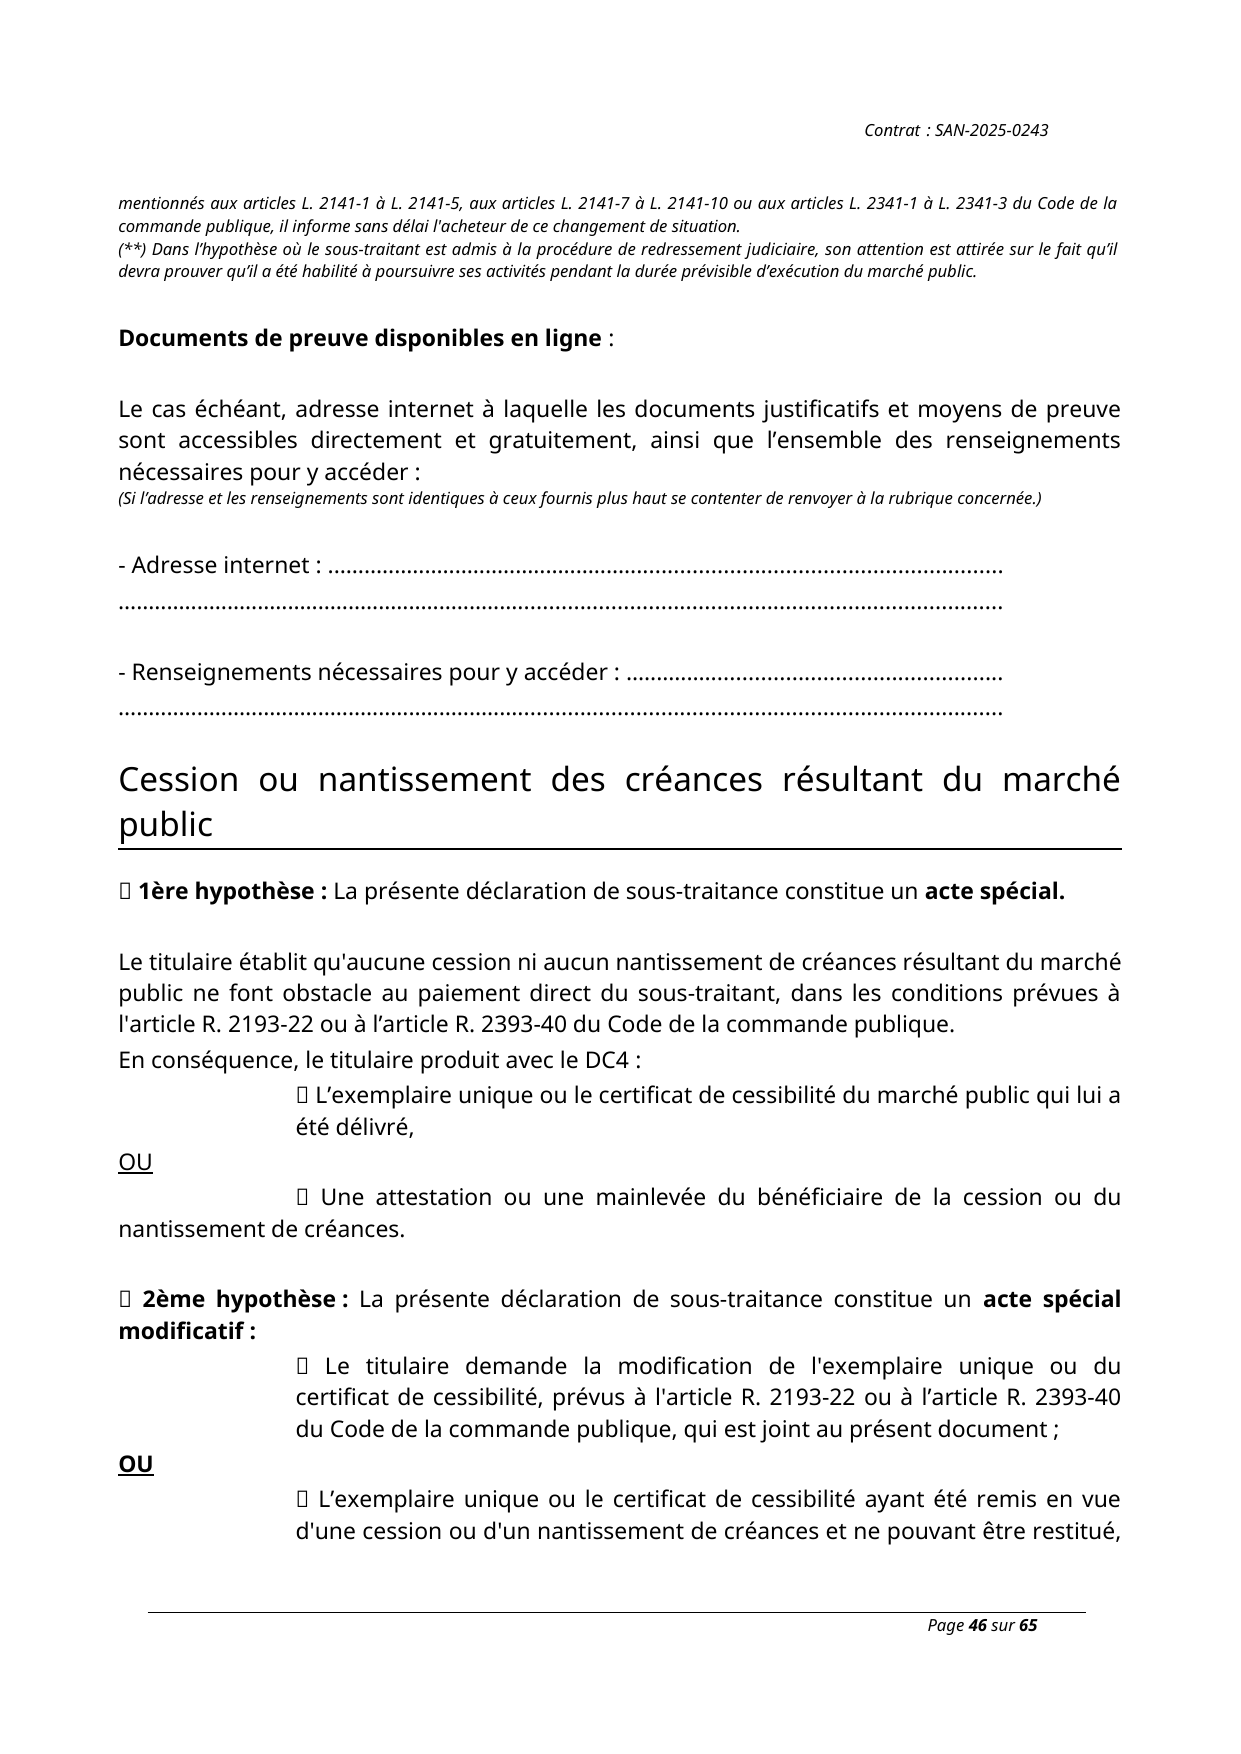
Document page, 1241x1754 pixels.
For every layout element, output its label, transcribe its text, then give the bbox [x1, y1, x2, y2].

text - Adresse internet : [118, 549, 1122, 581]
text Cession ou nantissement des créances résultant du marché public [118, 756, 1122, 848]
text  Une attestation ou une mainlevée du bénéficiaire de la cession ou du nantissement de créances. [118, 1181, 1122, 1244]
text (**) Dans l’hypothèse où le sous-traitant est admis à la procédure de redressement judiciaire, son attention est attirée sur le fait qu’il devra prouver qu’il a été habilité à poursuivre ses activités pendant la durée prévisible d’exécution du marché public. [118, 237, 1122, 283]
text Documents de preuve disponibles en ligne : [118, 322, 1122, 354]
text Le cas échéant, adresse internet à laquelle les documents justificatifs et moyens de preuve sont accessibles directement et gratuitement, ainsi que l’ensemble des renseignements nécessaires pour y accéder : [118, 393, 1122, 487]
text  1ère hypothèse : La présente déclaration de sous-traitance constitue un acte spécial. [118, 875, 1122, 906]
text (Si l’adresse et les renseignements sont identiques à ceux fournis plus haut se contenter de renvoyer à la rubrique concernée.) [118, 487, 1122, 510]
text - Renseignements nécessaires pour y accéder : [118, 656, 1122, 687]
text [118, 1483, 1122, 1546]
text OU [118, 1448, 1122, 1479]
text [118, 192, 1122, 237]
text OU [118, 1146, 1122, 1177]
text  L’exemplaire unique ou le certificat de cessibilité du marché public qui lui a été délivré, [118, 1079, 1122, 1142]
text Le titulaire établit qu'aucune cession ni aucun nantissement de créances résultant du marché public ne font obstacle au paiement direct du sous-traitant, dans les conditions prévues à l'article R. 2193-22 ou à l’article R. 2393-40 du Code de la commande publique. [118, 946, 1122, 1039]
text  2ème hypothèse : La présente déclaration de sous-traitance constitue un acte spécial modificatif : [118, 1283, 1122, 1346]
text En conséquence, le titulaire produit avec le DC4 : [118, 1044, 1122, 1075]
text  Le titulaire demande la modification de l'exemplaire unique ou du certificat de cessibilité, prévus à l'article R. 2193-22 ou à l’article R. 2393-40 du Code de la commande publique, qui est joint au présent document ; [118, 1350, 1122, 1444]
